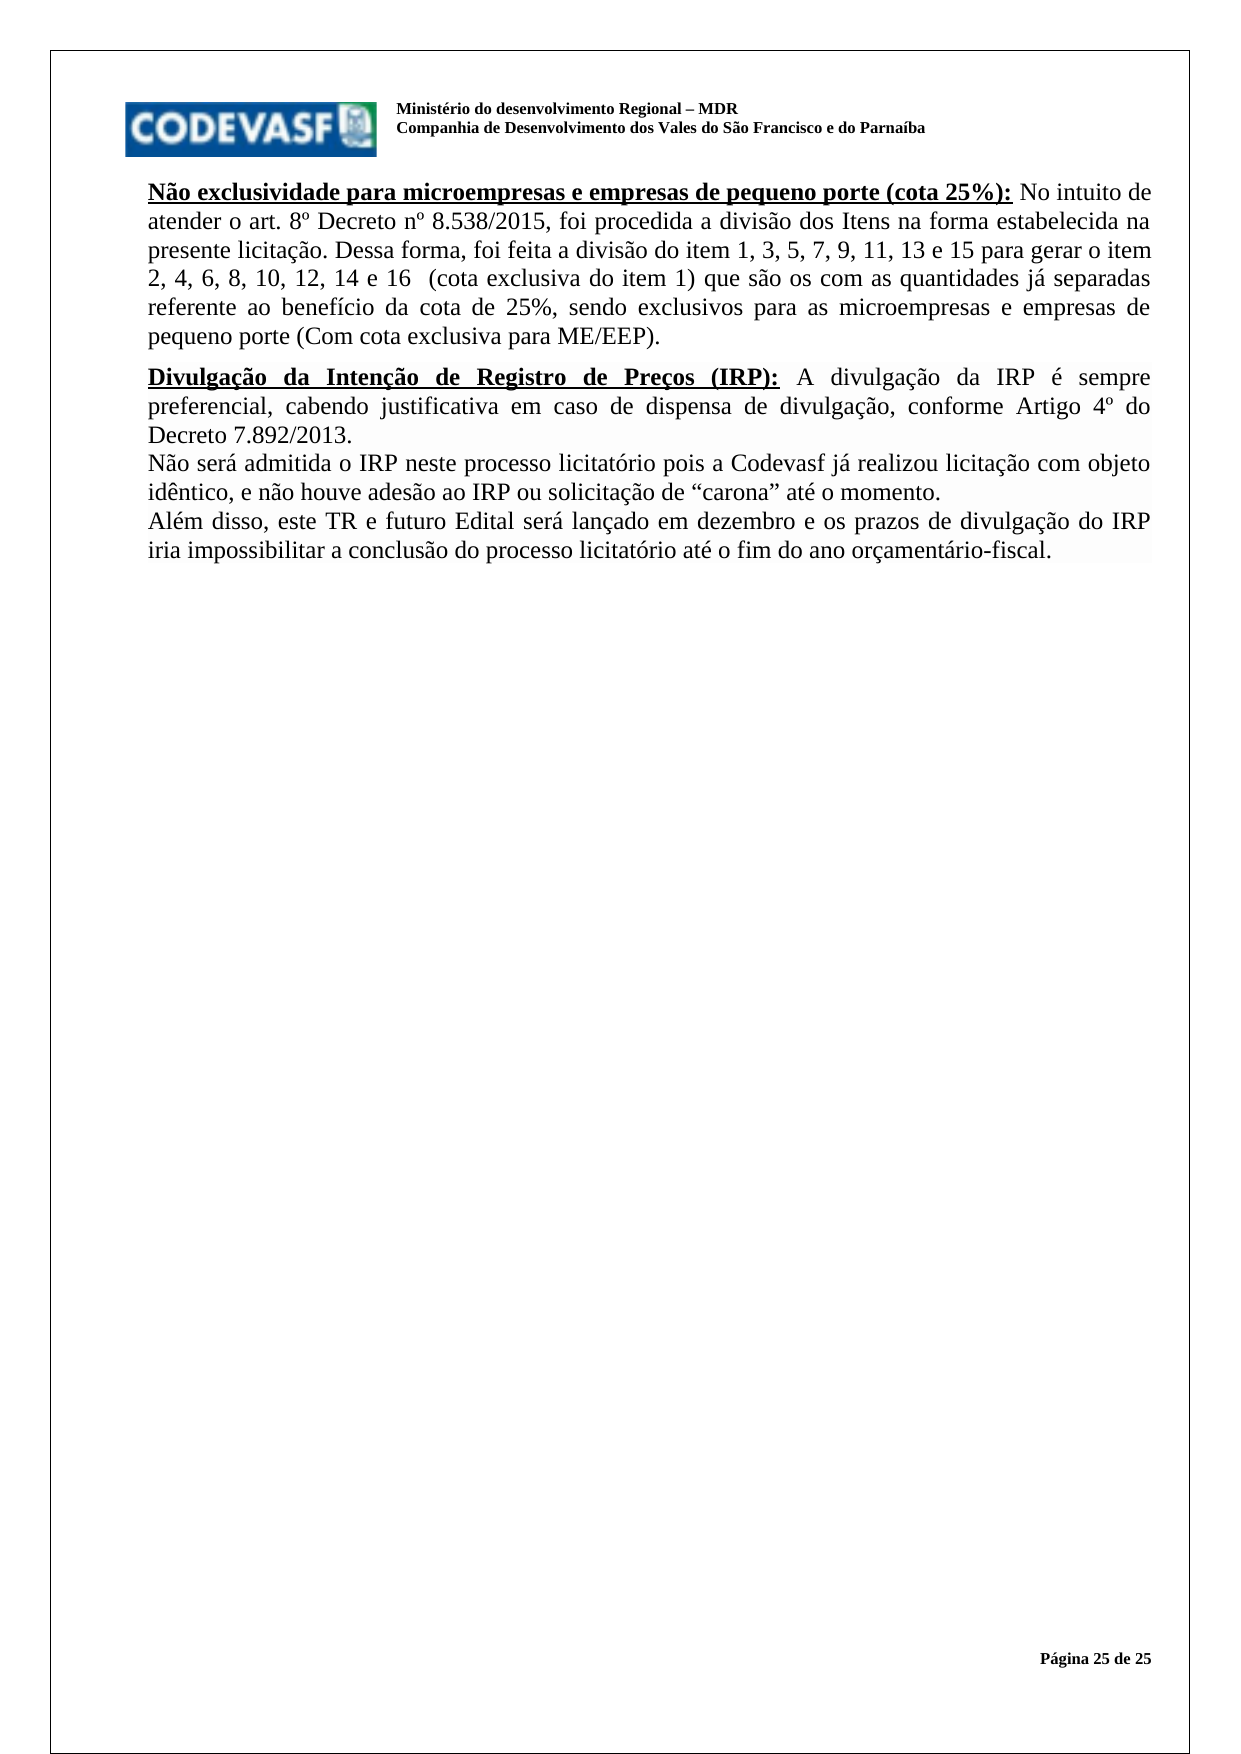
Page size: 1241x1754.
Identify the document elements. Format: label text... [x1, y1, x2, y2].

text Divulgação da Intenção de Registro de Preços (IRP): A divulgação da IRP é sempre preferencial, cabendo justificativa em caso de dispensa de divulgação, conforme Artigo 4º do Decreto 7.892/2013. [148, 362, 1152, 448]
text Além disso, este TR e futuro Edital será lançado em dezembro e os prazos de divulgação do IRP iria impossibilitar a conclusão do processo licitatório até o fim do ano orçamentário-fiscal. [148, 506, 1152, 563]
text Não exclusividade para microempresas e empresas de pequeno porte (cota 25%): No intuito de atender o art. 8º Decreto nº 8.538/2015, foi procedida a divisão dos Itens na forma estabelecida na presente licitação. Dessa forma, foi feita a divisão do item 1, 3, 5, 7, 9, 11, 13 e 15 para gerar o item 2, 4, 6, 8, 10, 12, 14 e 16 (cota exclusiva do item 1) que são os com as quantidades já separadas referente ao benefício da cota de 25%, sendo exclusivos para as microempresas e empresas de pequeno porte (Com cota exclusiva para ME/EEP). [148, 177, 1152, 350]
text Não será admitida o IRP neste processo licitatório pois a Codevasf já realizou licitação com objeto idêntico, e não houve adesão ao IRP ou solicitação de “carona” até o momento. [148, 448, 1152, 506]
